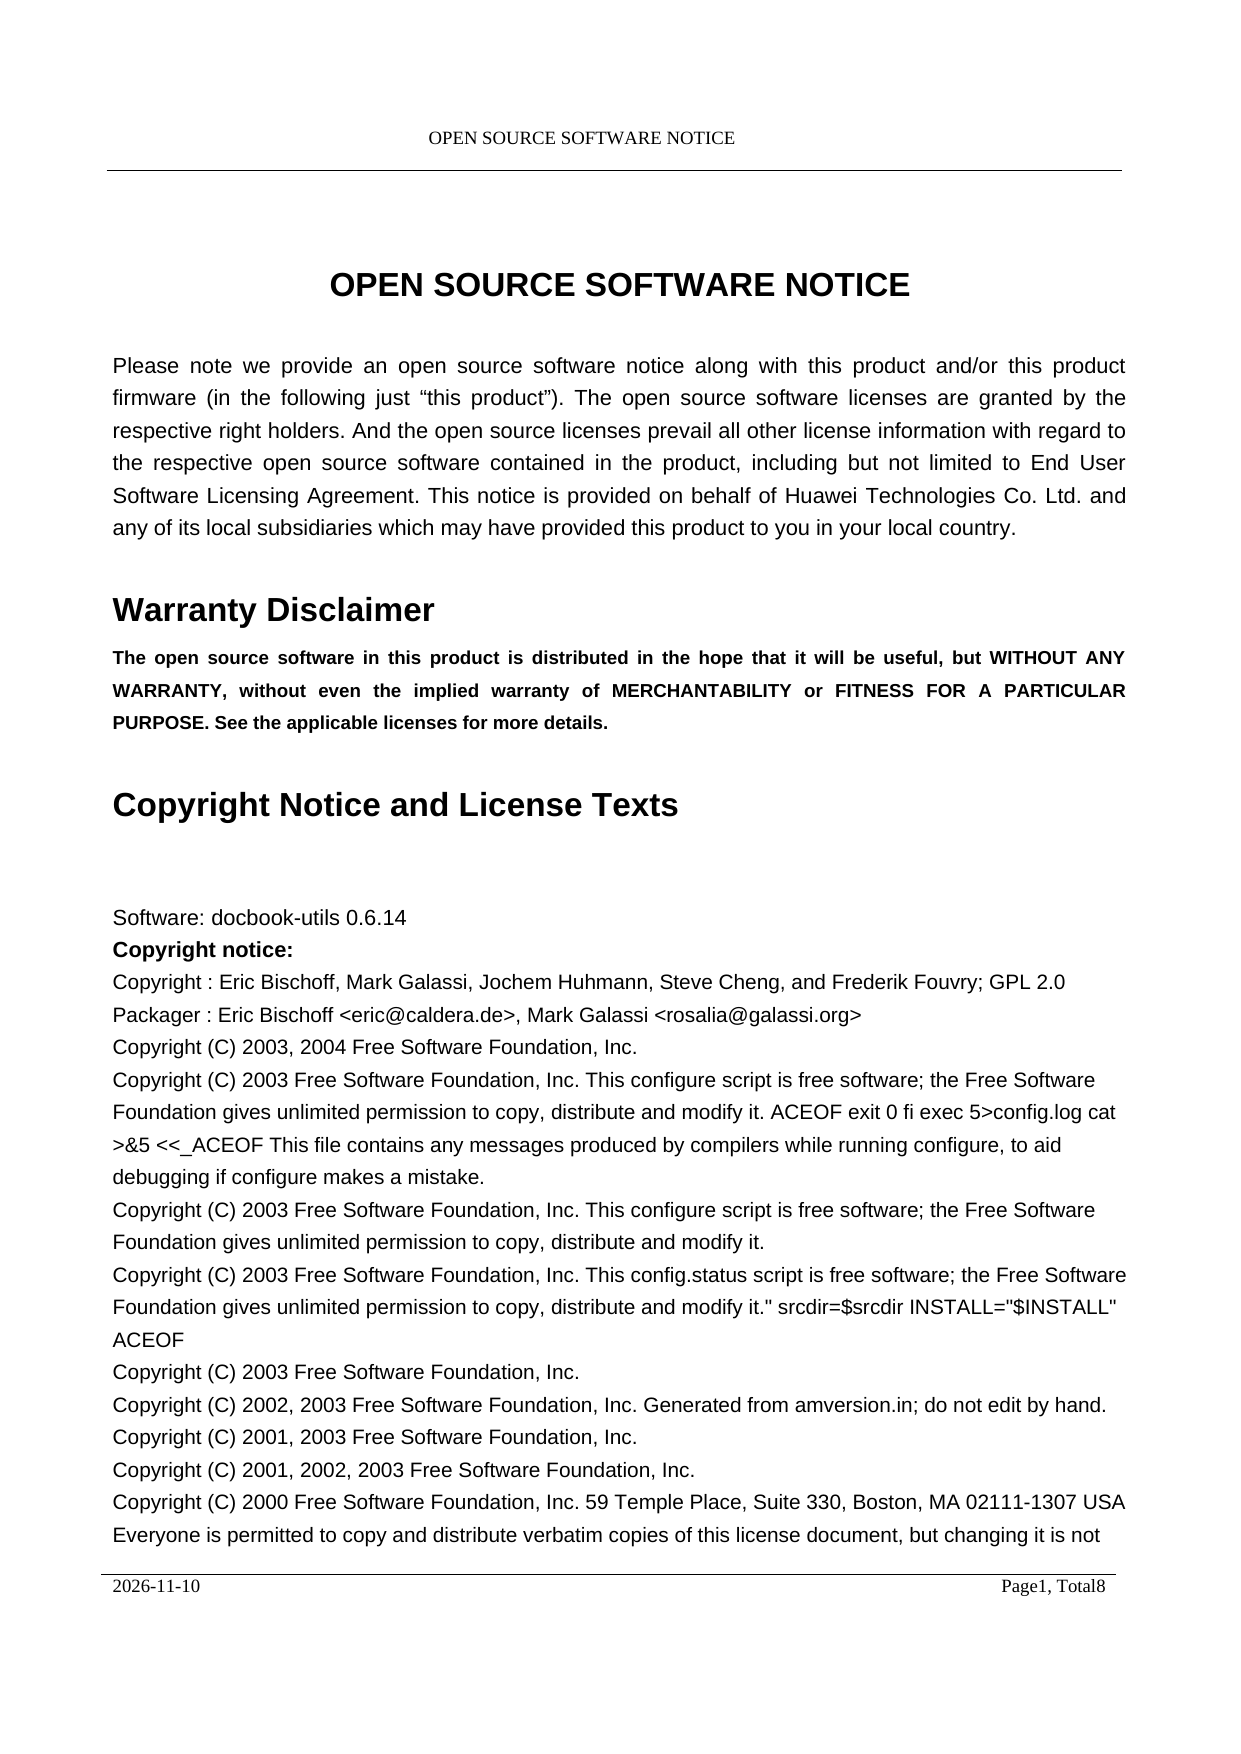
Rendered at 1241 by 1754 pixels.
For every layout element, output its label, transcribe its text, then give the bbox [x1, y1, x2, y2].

text Copyright (C) 2001, 2003 Free Software Foundation, Inc. [112, 1421, 1128, 1453]
text The open source software in this product is distributed in the hope that it will be useful, but WITHOUT ANY WARRANTY, without even the implied warranty of MERCHANTABILITY or FITNESS FOR A PARTICULAR PURPOSE. See the applicable licenses for more details. [112, 641, 1128, 739]
text Copyright (C) 2003, 2004 Free Software Foundation, Inc. [112, 1031, 1128, 1063]
text Warranty Disclaimer [112, 576, 1128, 641]
text Copyright (C) 2003 Free Software Foundation, Inc. This configure script is free software; the Free Software Foundation gives unlimited permission to copy, distribute and modify it. [112, 1193, 1128, 1258]
text Copyright (C) 2003 Free Software Foundation, Inc. This config.status script is free software; the Free Software Foundation gives unlimited permission to copy, distribute and modify it." srcdir=$srcdir INSTALL="$INSTALL" ACEOF [112, 1258, 1128, 1356]
text Copyright (C) 2003 Free Software Foundation, Inc. This configure script is free software; the Free Software Foundation gives unlimited permission to copy, distribute and modify it. ACEOF exit 0 fi exec 5>config.log cat >&5 <<_ACEOF This file contains any messages produced by compilers while running configure, to aid debugging if configure makes a mistake. [112, 1063, 1128, 1193]
text Copyright : Eric Bischoff, Mark Galassi, Jochem Huhmann, Steve Cheng, and Frederik Fouvry; GPL 2.0 Packager : Eric Bischoff <eric@caldera.de>, Mark Galassi <rosalia@galassi.org> [112, 966, 1128, 1031]
text Copyright (C) 2001, 2002, 2003 Free Software Foundation, Inc. [112, 1453, 1128, 1486]
text Copyright notice: [112, 933, 1128, 966]
text Copyright (C) 2003 Free Software Foundation, Inc. [112, 1356, 1128, 1388]
text Copyright Notice and License Texts [112, 771, 1128, 836]
text OPEN SOURCE SOFTWARE NOTICE [112, 251, 1128, 316]
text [112, 1486, 1128, 1551]
text Copyright (C) 2002, 2003 Free Software Foundation, Inc. Generated from amversion.in; do not edit by hand. [112, 1388, 1128, 1421]
text Please note we provide an open source software notice along with this product and/or this product firmware (in the following just “this product”). The open source software licenses are granted by the respective right holders. And the open source licenses prevail all other license information with regard to the respective open source software contained in the product, including but not limited to End User Software Licensing Agreement. This notice is provided on behalf of Huawei Technologies Co. Ltd. and any of its local subsidiaries which may have provided this product to you in your local country. [112, 349, 1128, 544]
text Software: docbook-utils 0.6.14 [112, 901, 1128, 933]
